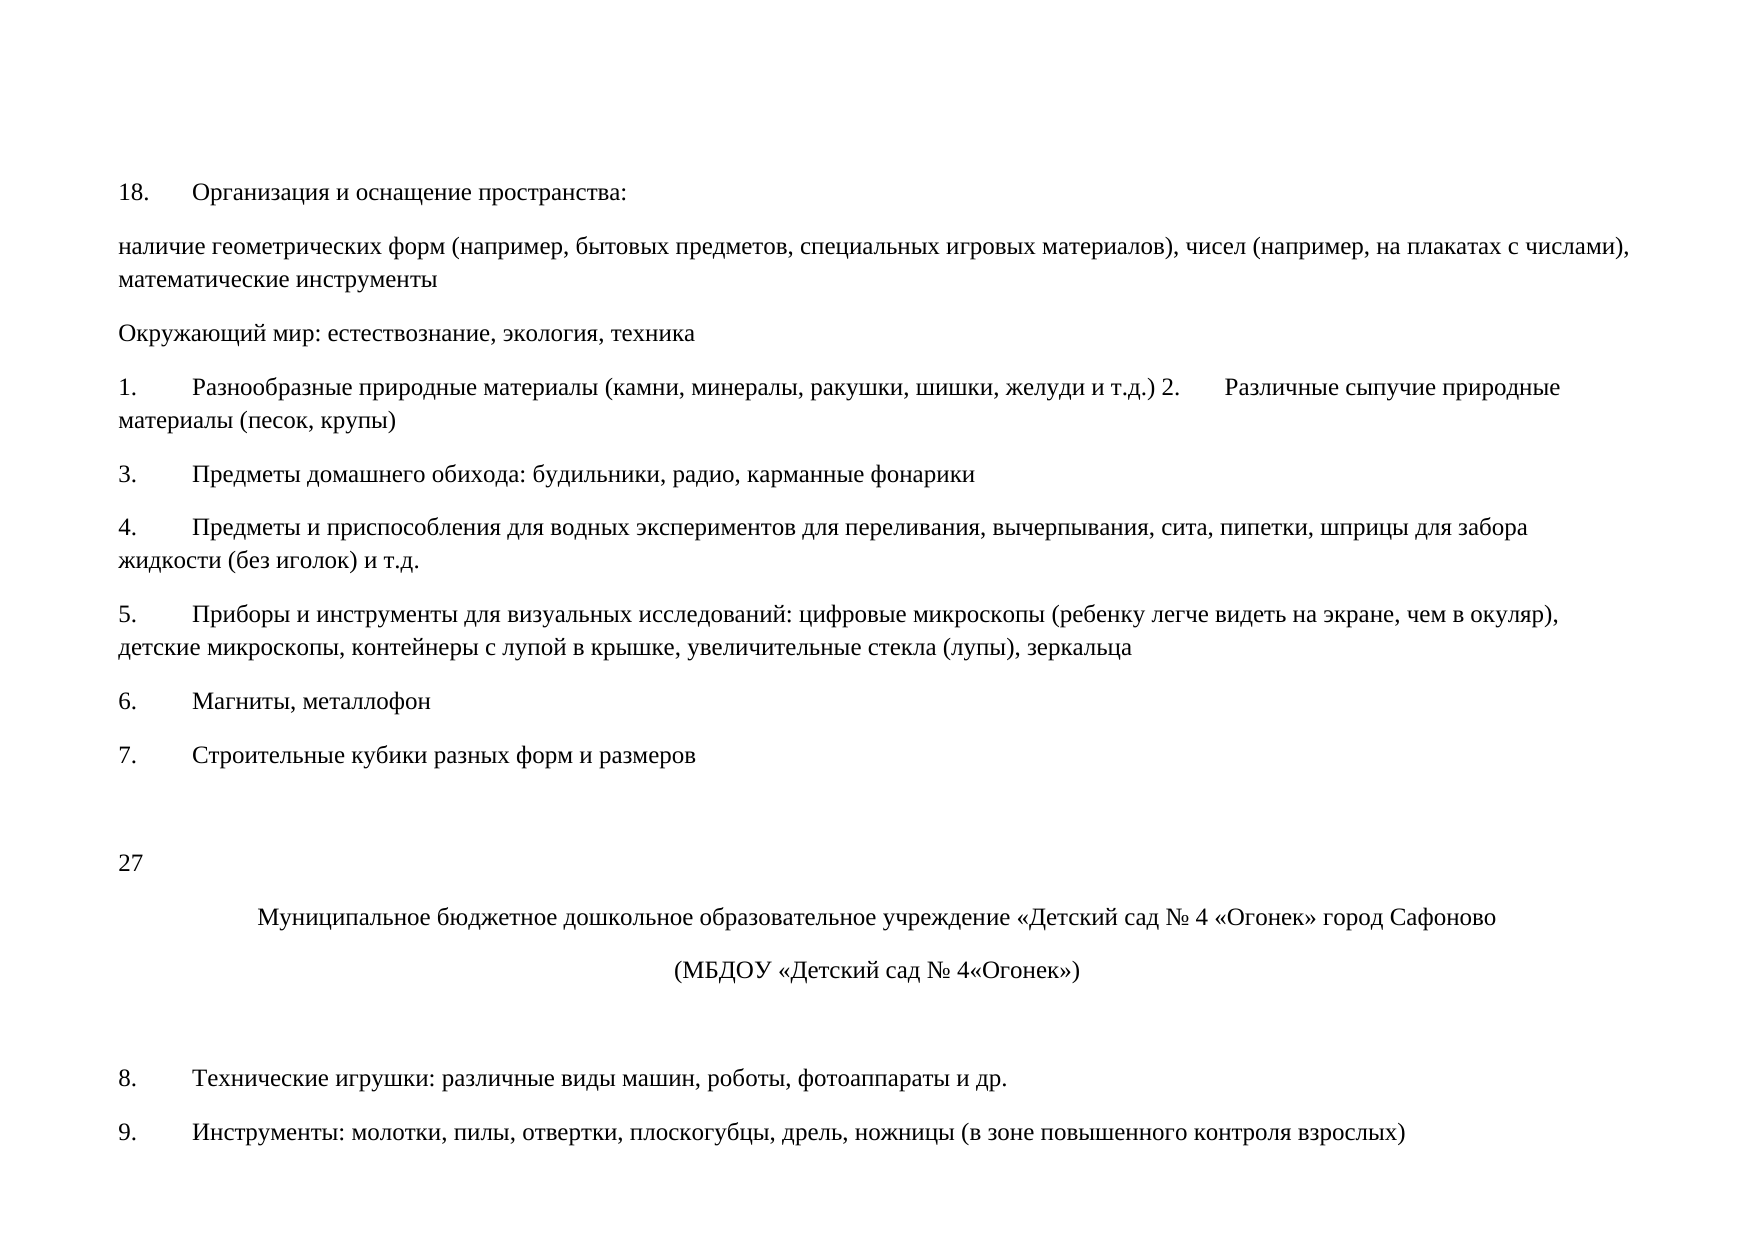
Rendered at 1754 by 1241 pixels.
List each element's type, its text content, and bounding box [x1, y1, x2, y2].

text Окружающий мир: естествознание, экология, техника [118, 318, 1636, 347]
text Муниципальное бюджетное дошкольное образовательное учреждение «Детский сад № 4 «Огонек» город Сафоново [118, 902, 1636, 930]
text 7. Строительные кубики разных форм и размеров [118, 740, 1636, 769]
text 9. Инструменты: молотки, пилы, отвертки, плоскогубцы, дрель, ножницы (в зоне повышенного контроля взрослых) [118, 1117, 1636, 1146]
text 6. Магниты, металлофон [118, 686, 1636, 715]
text 8. Технические игрушки: различные виды машин, роботы, фотоаппараты и др. [118, 1063, 1636, 1092]
text 18. Организация и оснащение пространства: [118, 177, 1636, 206]
text (МБДОУ «Детский сад № 4«Огонек») [118, 956, 1636, 984]
text 4. Предметы и приспособления для водных экспериментов для переливания, вычерпывания, сита, пипетки, шприцы для забора жидкости (без иголок) и т.д. [118, 512, 1636, 574]
text 5. Приборы и инструменты для визуальных исследований: цифровые микроскопы (ребенку легче видеть на экране, чем в окуляр), детские микроскопы, контейнеры с лупой в крышке, увеличительные стекла (лупы), зеркальца [118, 599, 1636, 661]
text 1. Разнообразные природные материалы (камни, минералы, ракушки, шишки, желуди и т.д.) 2. Различные сыпучие природные материалы (песок, крупы) [118, 372, 1636, 433]
text наличие геометрических форм (например, бытовых предметов, специальных игровых материалов), чисел (например, на плакатах с числами), математические инструменты [118, 231, 1636, 293]
text 3. Предметы домашнего обихода: будильники, радио, карманные фонарики [118, 459, 1636, 487]
text 27 [118, 848, 1636, 877]
